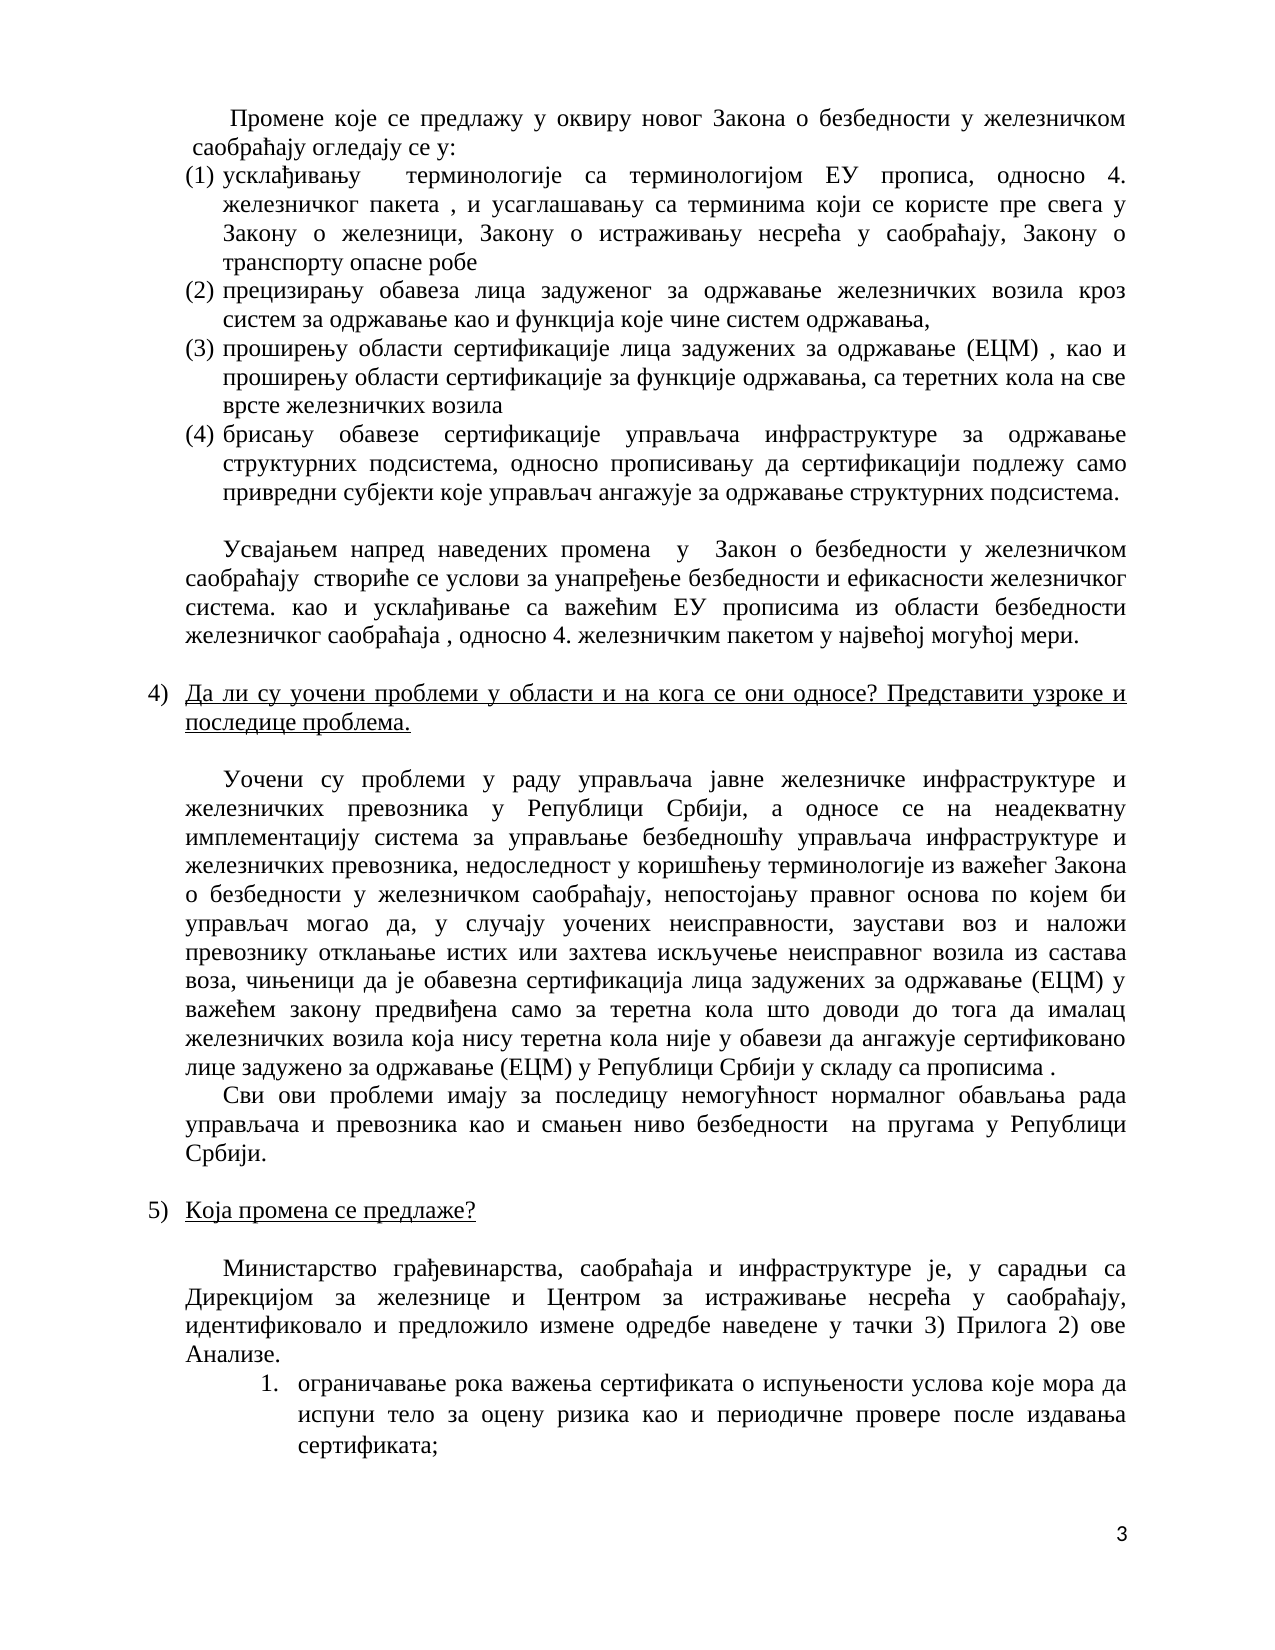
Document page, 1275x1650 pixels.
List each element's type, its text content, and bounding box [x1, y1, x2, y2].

list прецизирању обавеза лица задуженог за одржавање железничких возила кроз систем за одржавање као и функција које чине систем одржавања, [185, 276, 1127, 333]
list Сви ови проблеми имају за последицу немогућност нормалног обављања рада управљача и превозника као и смањен ниво безбедности на пругама у Републици Србији. [185, 1081, 1127, 1167]
list Која промена се предлаже? [148, 1196, 1127, 1224]
list Усвајањем напред наведених промена у Закон о безбедности у железничком саобраћају створиће се услови за унапређење безбедности и ефикасности железничког система. као и усклађивање са важећим ЕУ прописима из области безбедности железничког саобраћаја , односно 4. железничким пакетом у највећој могућој мери. [185, 534, 1127, 649]
list Да ли су уочени проблеми у области и на кога се они односе? Представити узроке и последице проблема. [148, 678, 1127, 736]
list усклађивању терминологије са терминологијом ЕУ прописа, односно 4. железничког пакета , и усаглашавању са терминима који се користе пре свега у Закону о железници, Закону о истраживању несрећа у саобраћају, Закону о транспорту опасне робе [185, 161, 1127, 276]
list ограничавање рока важења сертификата о испуњености услова које мора да испуни тело за оцену ризика као и периодичне провере после издавања сертификата; [260, 1368, 1127, 1459]
list проширењу области сертификације лица задужених за одржавање (ЕЦМ) , као и проширењу области сертификације за функције одржавања, са теретних кола на све врсте железничких возила [185, 333, 1127, 419]
list Промене које се предлажу у оквиру новог Закона о безбедности у железничком саобраћају огледају се у: [192, 103, 1127, 161]
list брисању обавезе сертификације управљача инфраструктуре за одржавање структурних подсистема, односно прописивању да сертификацији подлежу само привредни субјекти које управљач ангажује за одржавање структурних подсистема. [185, 419, 1127, 506]
list Уочени су проблеми у раду управљача јавне железничке инфраструктуре и железничких превозника у Републици Србији, а односе се на неадекватну имплементацију система за управљање безбедношћу управљача инфраструктуре и железничких превозника, недоследност у коришћењу терминологије из важећег Закона о безбедности у железничком саобраћају, непостојању правног основа по којем би управљач могао да, у случају уочених неисправности, заустави воз и наложи превознику отклањање истих или захтева искључење неисправног возила из састава воза, чињеници да је обавезна сертификација лица задужених за одржавање (ЕЦМ) у важећем закону предвиђена само за теретна кола што доводи до тога да ималац железничких возила која нису теретна кола није у обавези да ангажује сертификовано лице задужено за одржавање (ЕЦМ) у Републици Србији у складу са прописима . [185, 764, 1127, 1081]
list Министарство грађевинарства, саобраћаја и инфраструктуре је, у сарадњи са Дирекцијом за железнице и Центром за истраживање несрећа у саобраћају, идентификовало и предложило измене одредбе наведене у тачки 3) Прилога 2) ове Анaлизе. [185, 1253, 1127, 1368]
